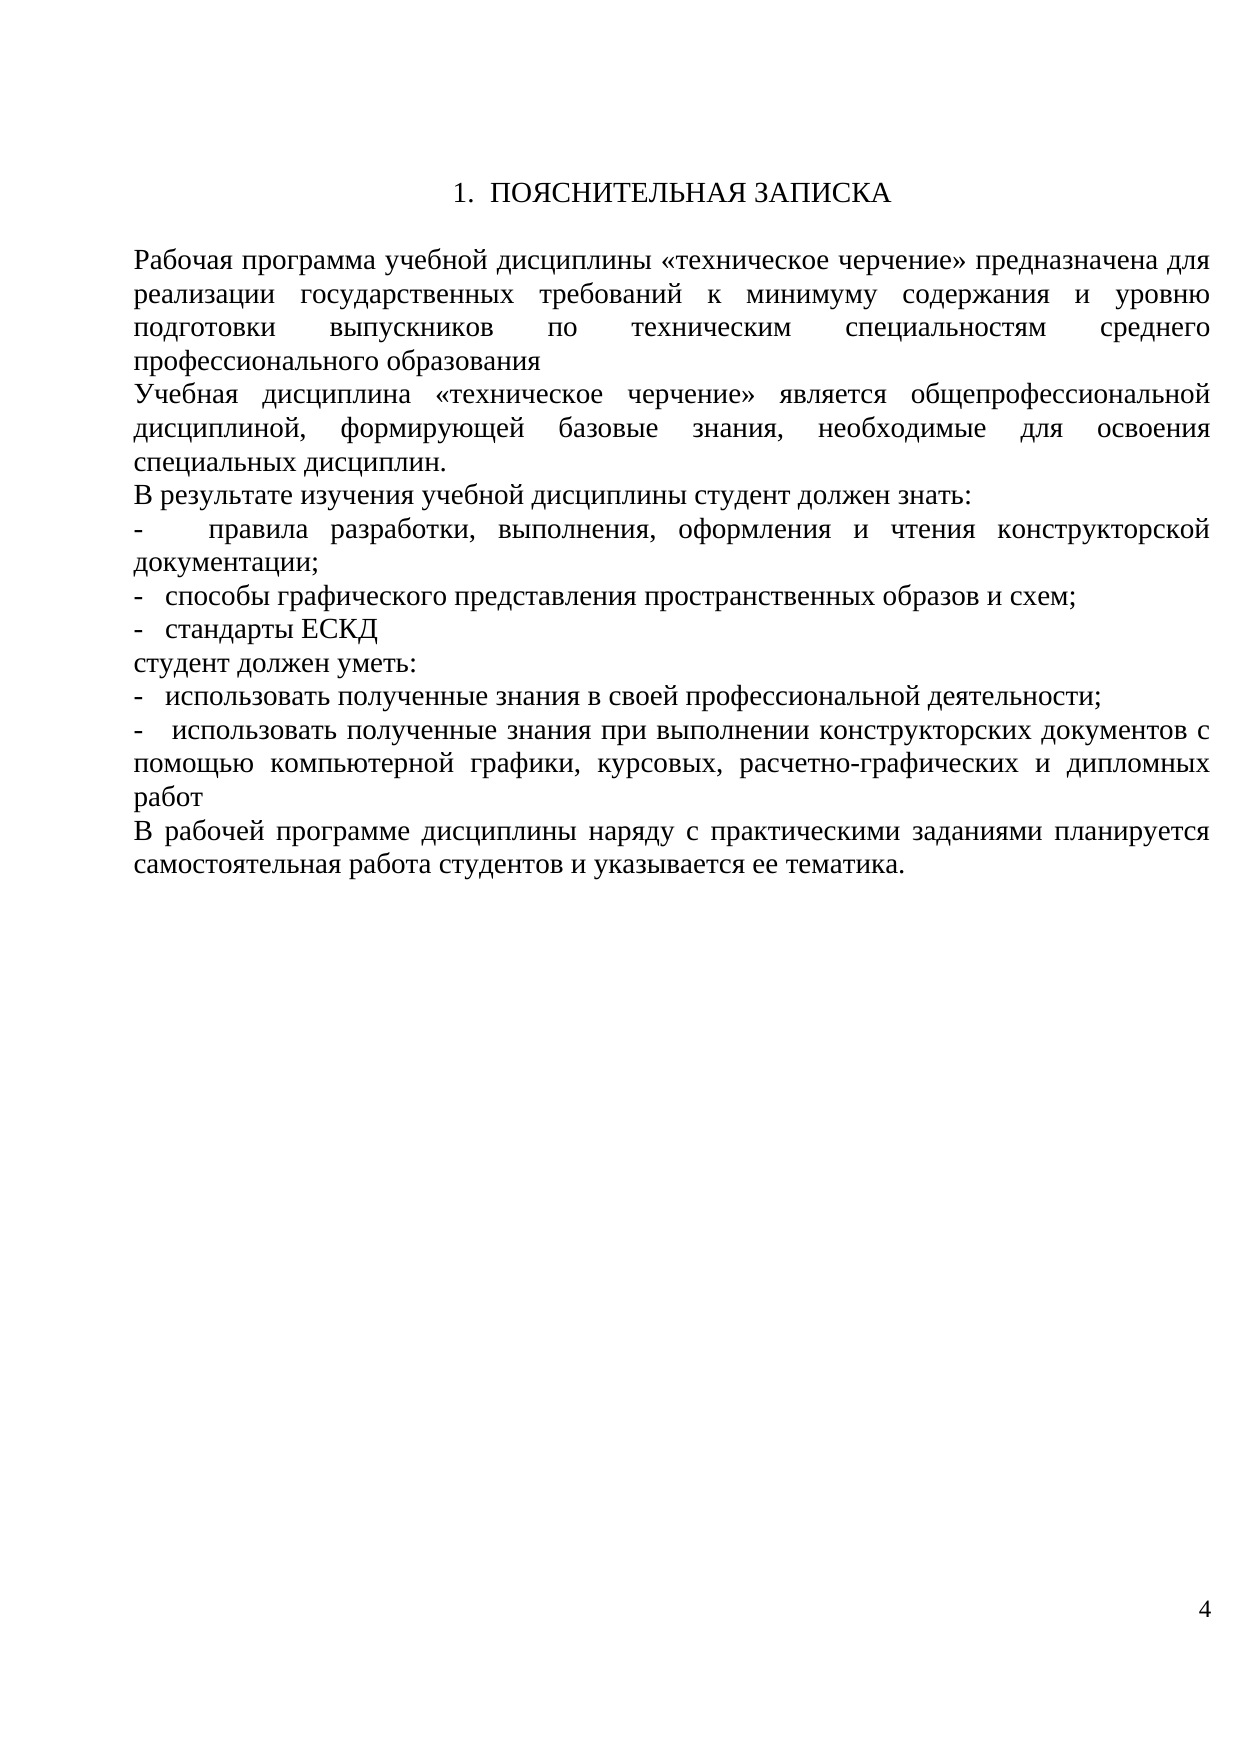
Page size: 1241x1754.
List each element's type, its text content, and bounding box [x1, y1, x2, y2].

text - использовать полученные знания в своей профессиональной деятельности; [133, 678, 1211, 712]
text - способы графического представления пространственных образов и схем; [133, 578, 1211, 611]
text Рабочая программа учебной дисциплины «техническое черчение» предназначена для реализации государственных требований к минимуму содержания и уровню подготовки выпускников по техническим специальностям среднего профессионального образования [133, 242, 1211, 377]
text студент должен уметь: [133, 645, 1211, 678]
text - стандарты ЕСКД [133, 611, 1211, 645]
list ПОЯСНИТЕЛЬНАЯ ЗАПИСКА [133, 175, 1211, 209]
text Учебная дисциплина «техническое черчение» является общепрофессиональной дисциплиной, формирующей базовые знания, необходимые для освоения специальных дисциплин. [133, 377, 1211, 477]
text - использовать полученные знания при выполнении конструкторских документов с помощью компьютерной графики, курсовых, расчетно-графических и дипломных работ [133, 712, 1211, 813]
text В результате изучения учебной дисциплины студент должен знать: [133, 477, 1211, 511]
text - правила разработки, выполнения, оформления и чтения конструкторской документации; [133, 511, 1211, 578]
text В рабочей программе дисциплины наряду с практическими заданиями планируется самостоятельная работа студентов и указывается ее тематика. [133, 813, 1211, 880]
